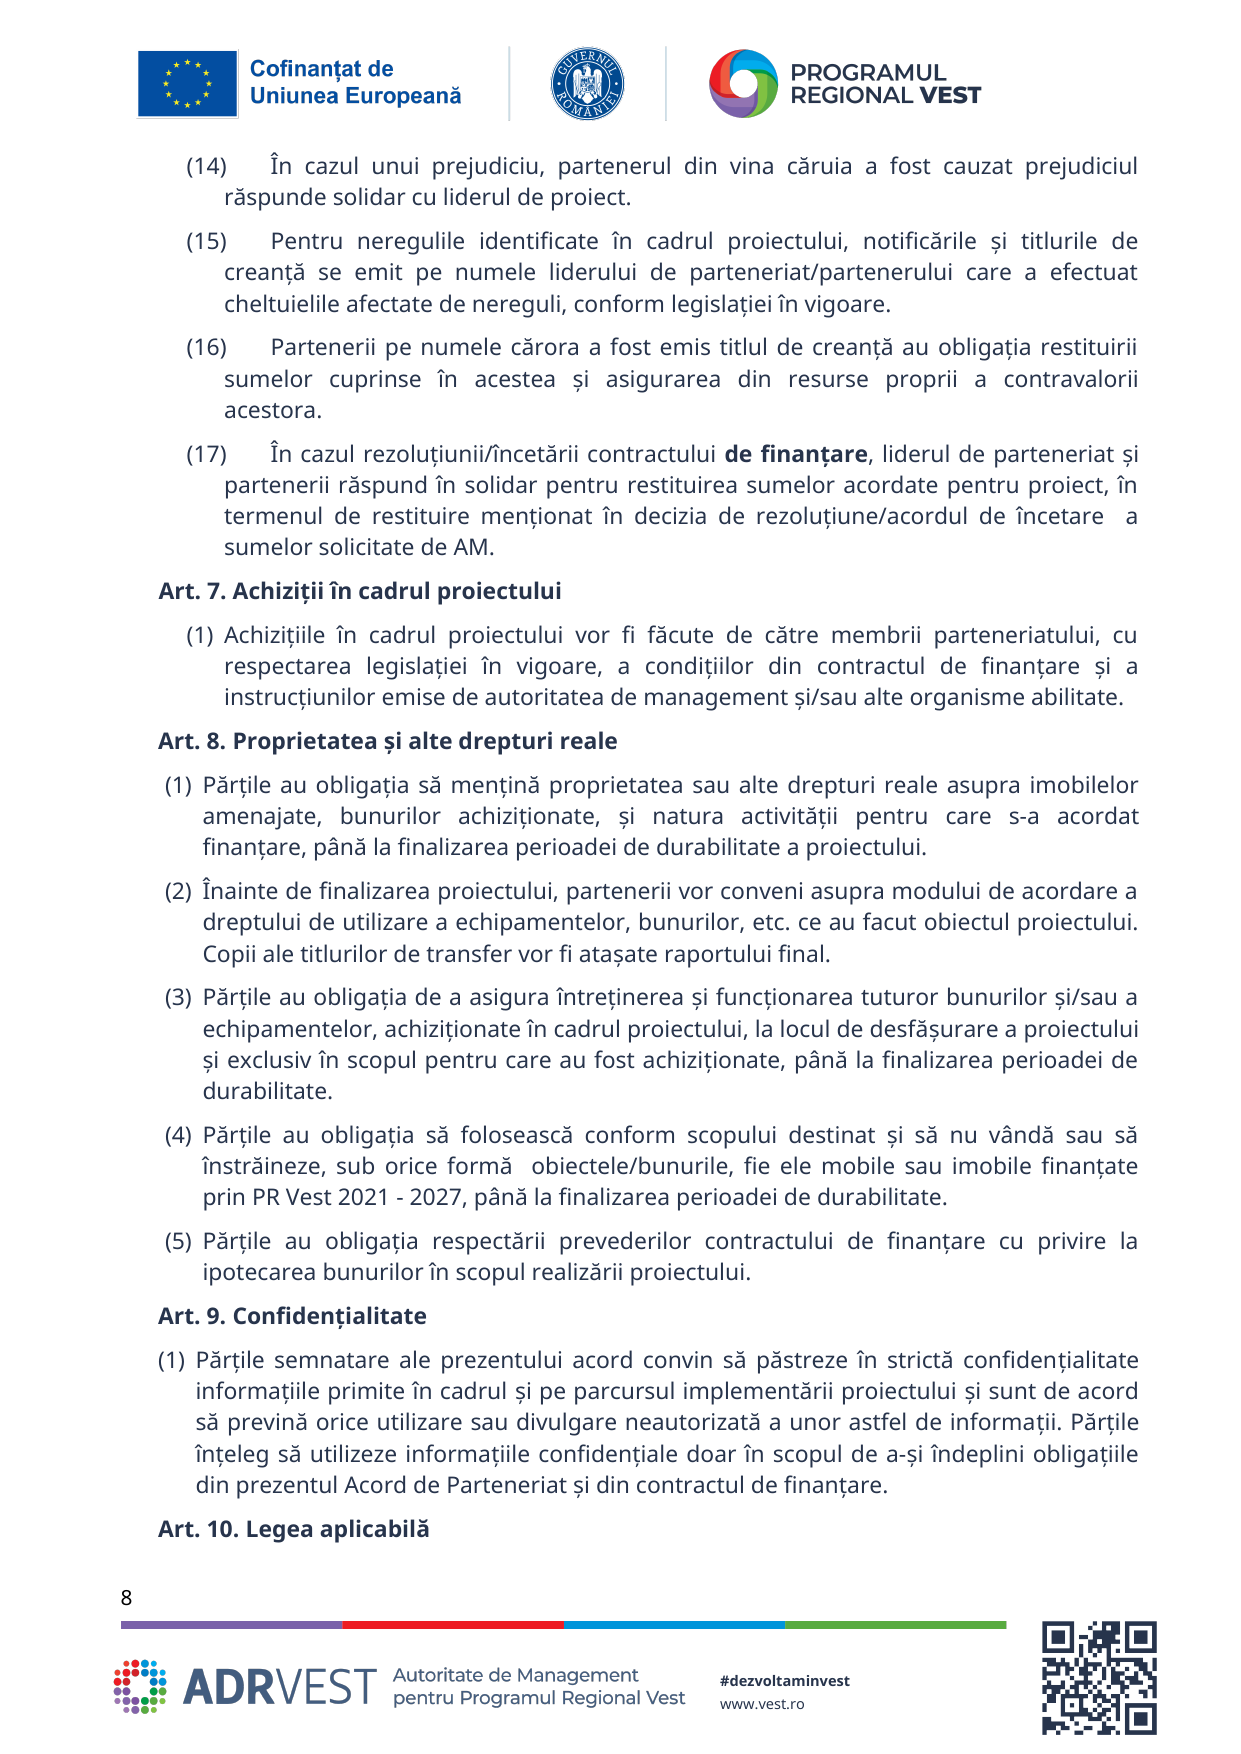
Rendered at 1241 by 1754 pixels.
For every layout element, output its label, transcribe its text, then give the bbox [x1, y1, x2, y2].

subtitle Părţile semnatare ale prezentului acord convin să păstreze în strictă confidenţialitate informaţiile primite în cadrul şi pe parcursul implementării proiectului şi sunt de acord să prevină orice utilizare sau divulgare neautorizată a unor astfel de informaţii. Părțile înțeleg să utilizeze informaţiile confidenţiale doar în scopul de a-şi îndeplini obligaţiile din prezentul Acord de Parteneriat și din contractul de finanțare. [158, 1344, 1139, 1500]
subtitle În cazul rezoluțiunii/încetării contractului de finanțare, liderul de parteneriat și partenerii răspund în solidar pentru restituirea sumelor acordate pentru proiect, în termenul de restituire menționat în decizia de rezoluțiune/acordul de încetare a sumelor solicitate de AM. [186, 437, 1139, 562]
subtitle Partenerii pe numele cărora a fost emis titlul de creanță au obligația restituirii sumelor cuprinse în acestea și asigurarea din resurse proprii a contravalorii acestora. [186, 331, 1139, 425]
picture [102, 1657, 692, 1718]
picture [786, 1612, 1165, 1744]
subtitle Părţile au obligaţia să menţină proprietatea sau alte drepturi reale asupra imobilelor amenajate, bunurilor achiziționate, şi natura activităţii pentru care s-a acordat finanţare, până la finalizarea perioadei de durabilitate a proiectului. [165, 769, 1139, 862]
subtitle Legea aplicabilă [158, 1512, 1139, 1544]
subtitle Înainte de finalizarea proiectului, partenerii vor conveni asupra modului de acordare a dreptului de utilizare a echipamentelor, bunurilor, etc. ce au facut obiectul proiectului. Copii ale titlurilor de transfer vor fi ataşate raportului final. [165, 875, 1139, 969]
picture [136, 46, 982, 121]
subtitle Părţile au obligaţia să folosească conform scopului destinat și să nu vândă sau să înstrăineze, sub orice formă obiectele/bunurile, fie ele mobile sau imobile finanțate prin PR Vest 2021 - 2027, până la finalizarea perioadei de durabilitate. [165, 1119, 1139, 1212]
subtitle Proprietatea și alte drepturi reale [158, 725, 1139, 756]
subtitle Achiziţiile în cadrul proiectului vor fi făcute de către membrii parteneriatului, cu respectarea legislației în vigoare, a condiţiilor din contractul de finanţare şi a instrucţiunilor emise de autoritatea de management și/sau alte organisme abilitate. [186, 619, 1139, 712]
picture [61, 1621, 563, 1629]
subtitle În cazul unui prejudiciu, partenerul din vina căruia a fost cauzat prejudiciul răspunde solidar cu liderul de proiect. [186, 150, 1139, 212]
subtitle Părțile au obligația respectării prevederilor contractului de finanțare cu privire la ipotecarea bunurilor în scopul realizării proiectului. [165, 1225, 1139, 1287]
subtitle Achiziții în cadrul proiectului [158, 575, 1139, 606]
subtitle Părţile au obligaţia de a asigura întreținerea și funcţionarea tuturor bunurilor și/sau a echipamentelor, achiziționate în cadrul proiectului, la locul de desfăşurare a proiectului şi exclusiv în scopul pentru care au fost achiziţionate, până la finalizarea perioadei de durabilitate. [165, 981, 1139, 1106]
subtitle Confidențialitate [158, 1300, 1139, 1331]
subtitle Pentru neregulile identificate în cadrul proiectului, notificările și titlurile de creanță se emit pe numele liderului de parteneriat/partenerului care a efectuat cheltuielile afectate de nereguli, conform legislației în vigoare. [186, 225, 1139, 319]
